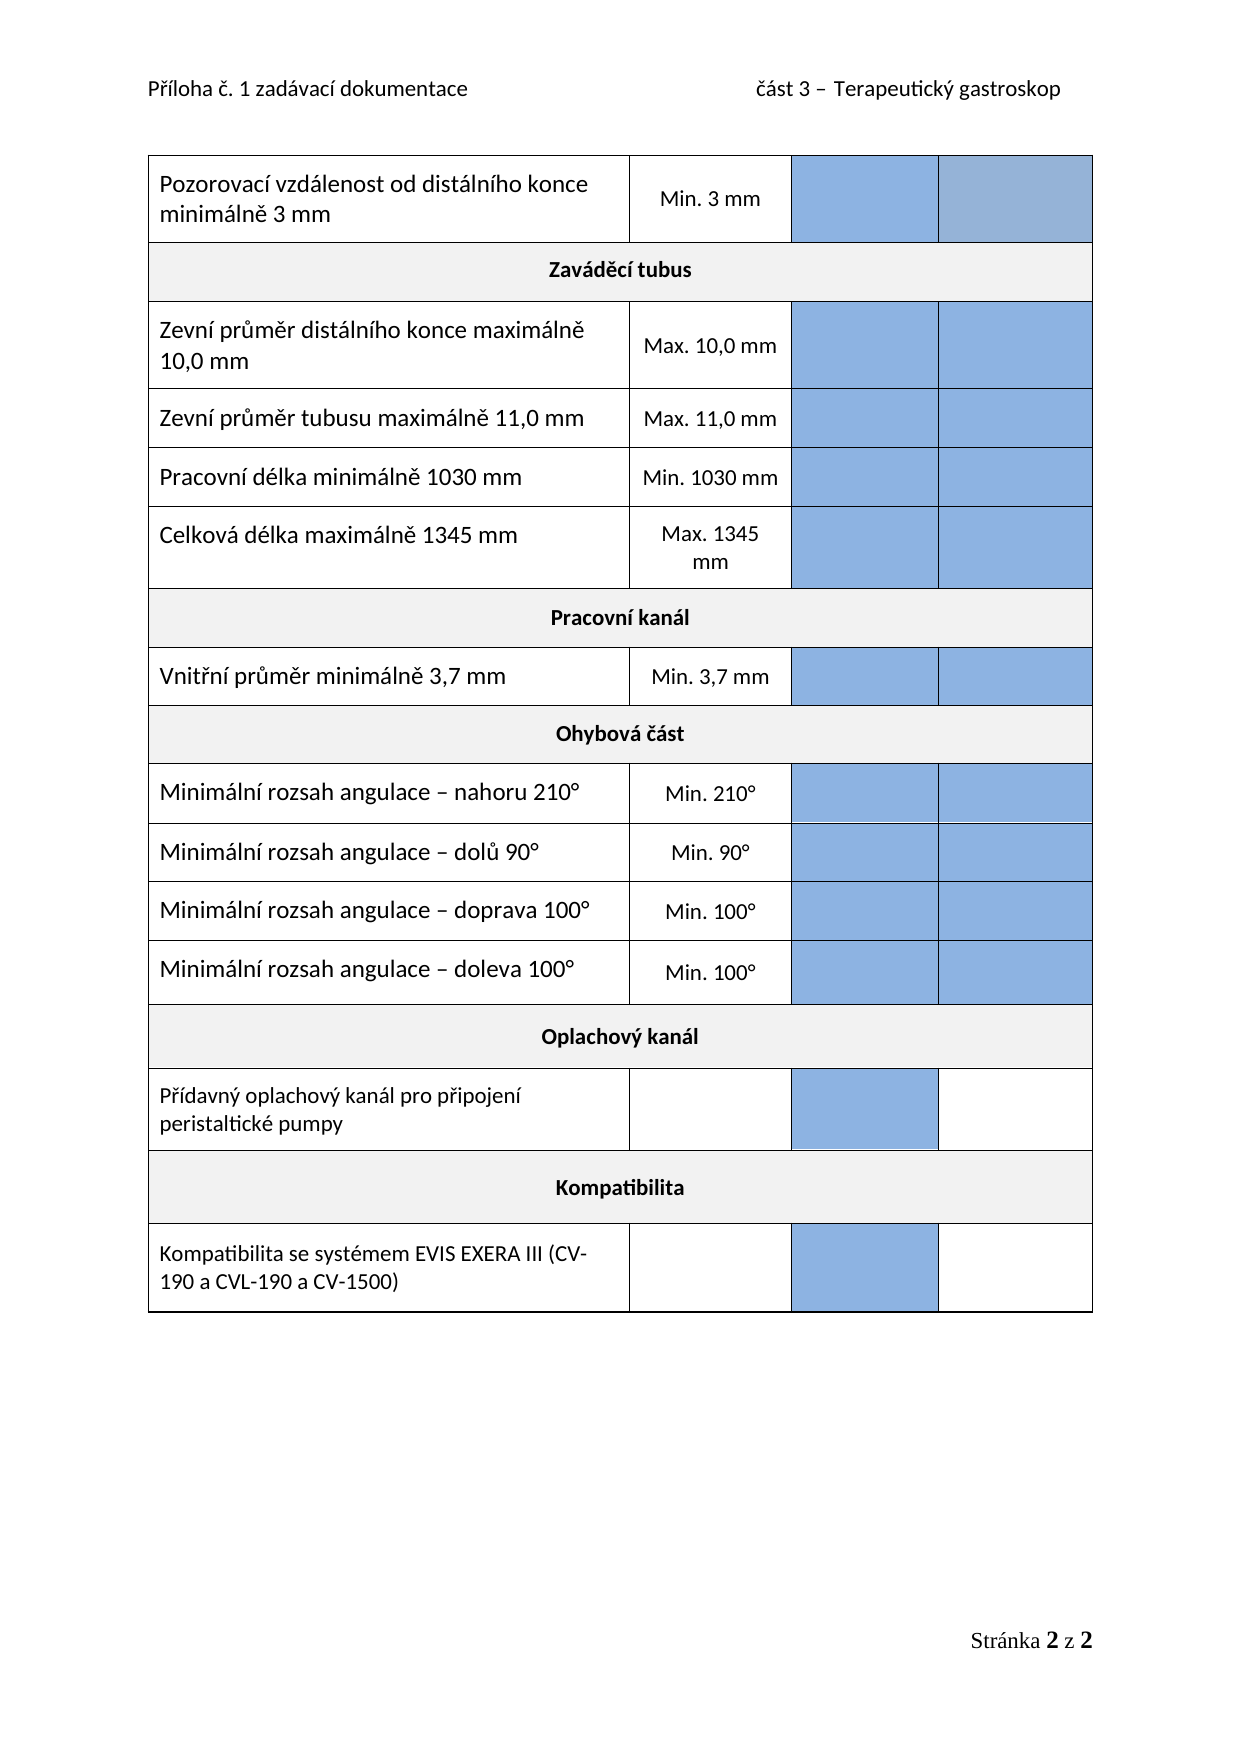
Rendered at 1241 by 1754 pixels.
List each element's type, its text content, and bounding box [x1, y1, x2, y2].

table_cell [939, 648, 1092, 705]
table_cell Vnitřní průměr minimálně 3,7 mm [149, 648, 629, 705]
table_cell Min. 90° [630, 824, 791, 881]
table_cell [792, 156, 938, 242]
table_cell [792, 507, 938, 588]
table_cell [792, 1069, 938, 1149]
table_cell [939, 302, 1092, 388]
table_cell [792, 882, 938, 940]
table_cell Max. 1345 mm [630, 507, 791, 588]
table_cell [792, 824, 938, 881]
table_cell [630, 1224, 791, 1311]
table_cell [792, 389, 938, 447]
table_cell [792, 448, 938, 506]
table_cell Kompatibilita [149, 1151, 1092, 1223]
table_cell [939, 507, 1092, 588]
table_cell Ohybová část [149, 706, 1092, 763]
table_cell Zevní průměr distálního konce maximálně 10,0 mm [149, 302, 629, 388]
table_cell [630, 1069, 791, 1149]
table_cell Min. 100° [630, 882, 791, 940]
table_cell [792, 302, 938, 388]
table_cell Minimální rozsah angulace – doprava 100° [149, 882, 629, 940]
table_cell Minimální rozsah angulace – nahoru 210° [149, 764, 629, 822]
table_cell Min. 100° [630, 941, 791, 1004]
table_cell Pozorovací vzdálenost od distálního konce minimálně 3 mm [149, 156, 629, 242]
table_cell Max. 10,0 mm [630, 302, 791, 388]
table_cell [939, 764, 1092, 822]
table_cell Zaváděcí tubus [149, 243, 1092, 301]
table_cell [939, 448, 1092, 506]
table_cell Kompatibilita se systémem EVIS EXERA III (CV-190 a CVL-190 a CV-1500) [149, 1224, 629, 1311]
table_cell [939, 1069, 1092, 1149]
table_cell [939, 1224, 1092, 1311]
table_cell Přídavný oplachový kanál pro připojení peristaltické pumpy [149, 1069, 629, 1149]
table_cell Pracovní délka minimálně 1030 mm [149, 448, 629, 506]
table_cell Max. 11,0 mm [630, 389, 791, 447]
table_cell [792, 1224, 938, 1311]
table_cell Celková délka maximálně 1345 mm [149, 507, 629, 588]
table_cell Minimální rozsah angulace – dolů 90° [149, 824, 629, 881]
table_cell [939, 941, 1092, 1004]
table_cell Pracovní kanál [149, 589, 1092, 647]
table_cell [939, 389, 1092, 447]
table_cell [939, 824, 1092, 881]
table_cell Minimální rozsah angulace – doleva 100° [149, 941, 629, 1004]
table_cell [792, 648, 938, 705]
table_cell Min. 210° [630, 764, 791, 822]
table_cell Zevní průměr tubusu maximálně 11,0 mm [149, 389, 629, 447]
table_cell [939, 156, 1092, 242]
table_cell [792, 764, 938, 822]
table_cell Min. 3 mm [630, 156, 791, 242]
table_cell Min. 3,7 mm [630, 648, 791, 705]
table_cell Oplachový kanál [149, 1005, 1092, 1067]
table_cell Min. 1030 mm [630, 448, 791, 506]
table_cell [939, 882, 1092, 940]
table_cell [792, 941, 938, 1004]
